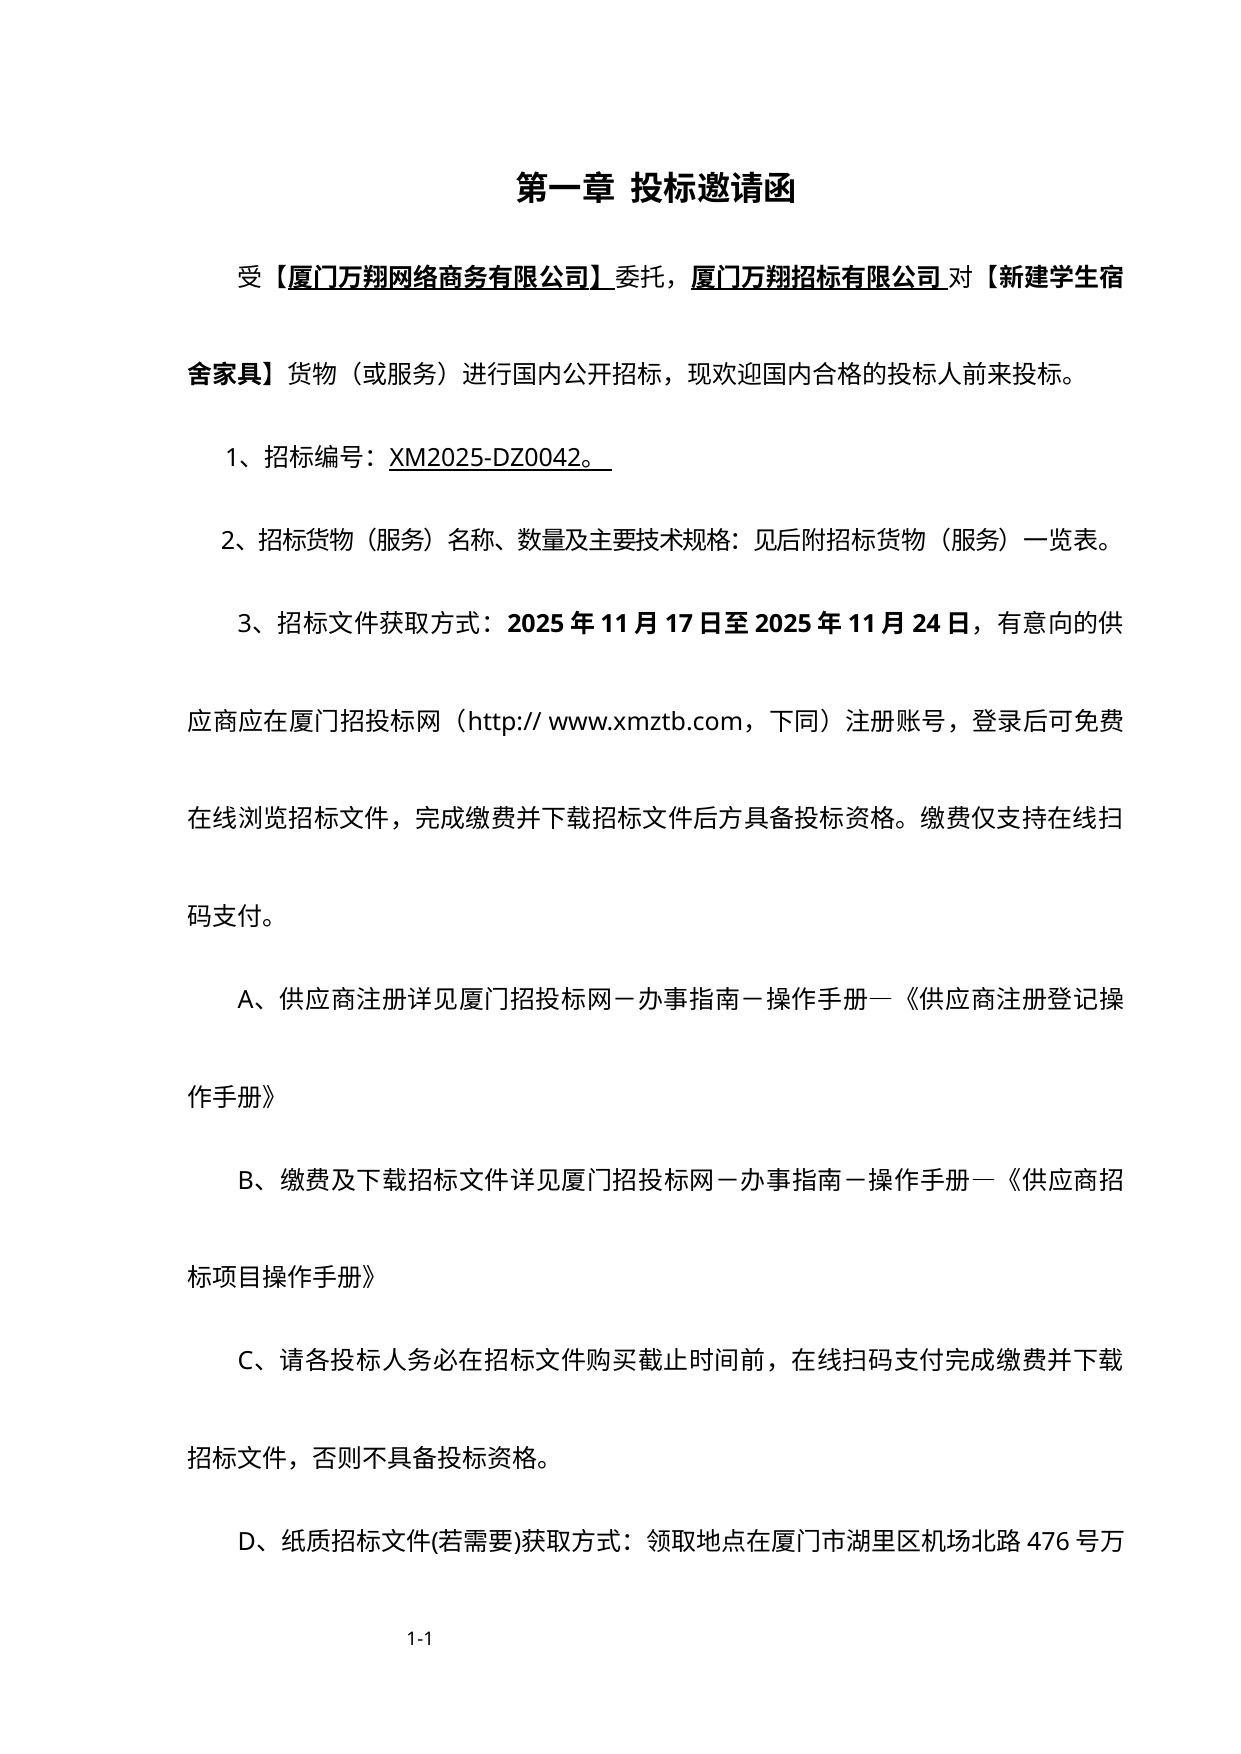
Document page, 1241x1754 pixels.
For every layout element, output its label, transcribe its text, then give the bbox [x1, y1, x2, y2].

text 1、招标编号：XM2025-DZ0042。 [187, 423, 1125, 488]
text 2、招标货物（服务）名称、数量及主要技术规格：见后附招标货物（服务）一览表。 [187, 506, 1125, 571]
text 受【厦门万翔网络商务有限公司】委托，厦门万翔招标有限公司 对【新建学生宿舍家具】货物（或服务）进行国内公开招标，现欢迎国内合格的投标人前来投标。 [187, 243, 1125, 405]
text A、供应商注册详见厦门招投标网－办事指南－操作手册—《供应商注册登记操作手册》 [187, 965, 1125, 1128]
text 第一章 投标邀请函 [187, 153, 1125, 218]
text B、缴费及下载招标文件详见厦门招投标网－办事指南－操作手册—《供应商招标项目操作手册》 [187, 1146, 1125, 1308]
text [187, 1507, 1125, 1572]
text 3、招标文件获取方式：2025年11月17日至2025年11月24日，有意向的供应商应在厦门招投标网（http:// www.xmztb.com，下同）注册账号，登录后可免费在线浏览招标文件，完成缴费并下载招标文件后方具备投标资格。缴费仅支持在线扫码支付。 [187, 589, 1125, 947]
text C、请各投标人务必在招标文件购买截止时间前，在线扫码支付完成缴费并下载招标文件，否则不具备投标资格。 [187, 1326, 1125, 1489]
